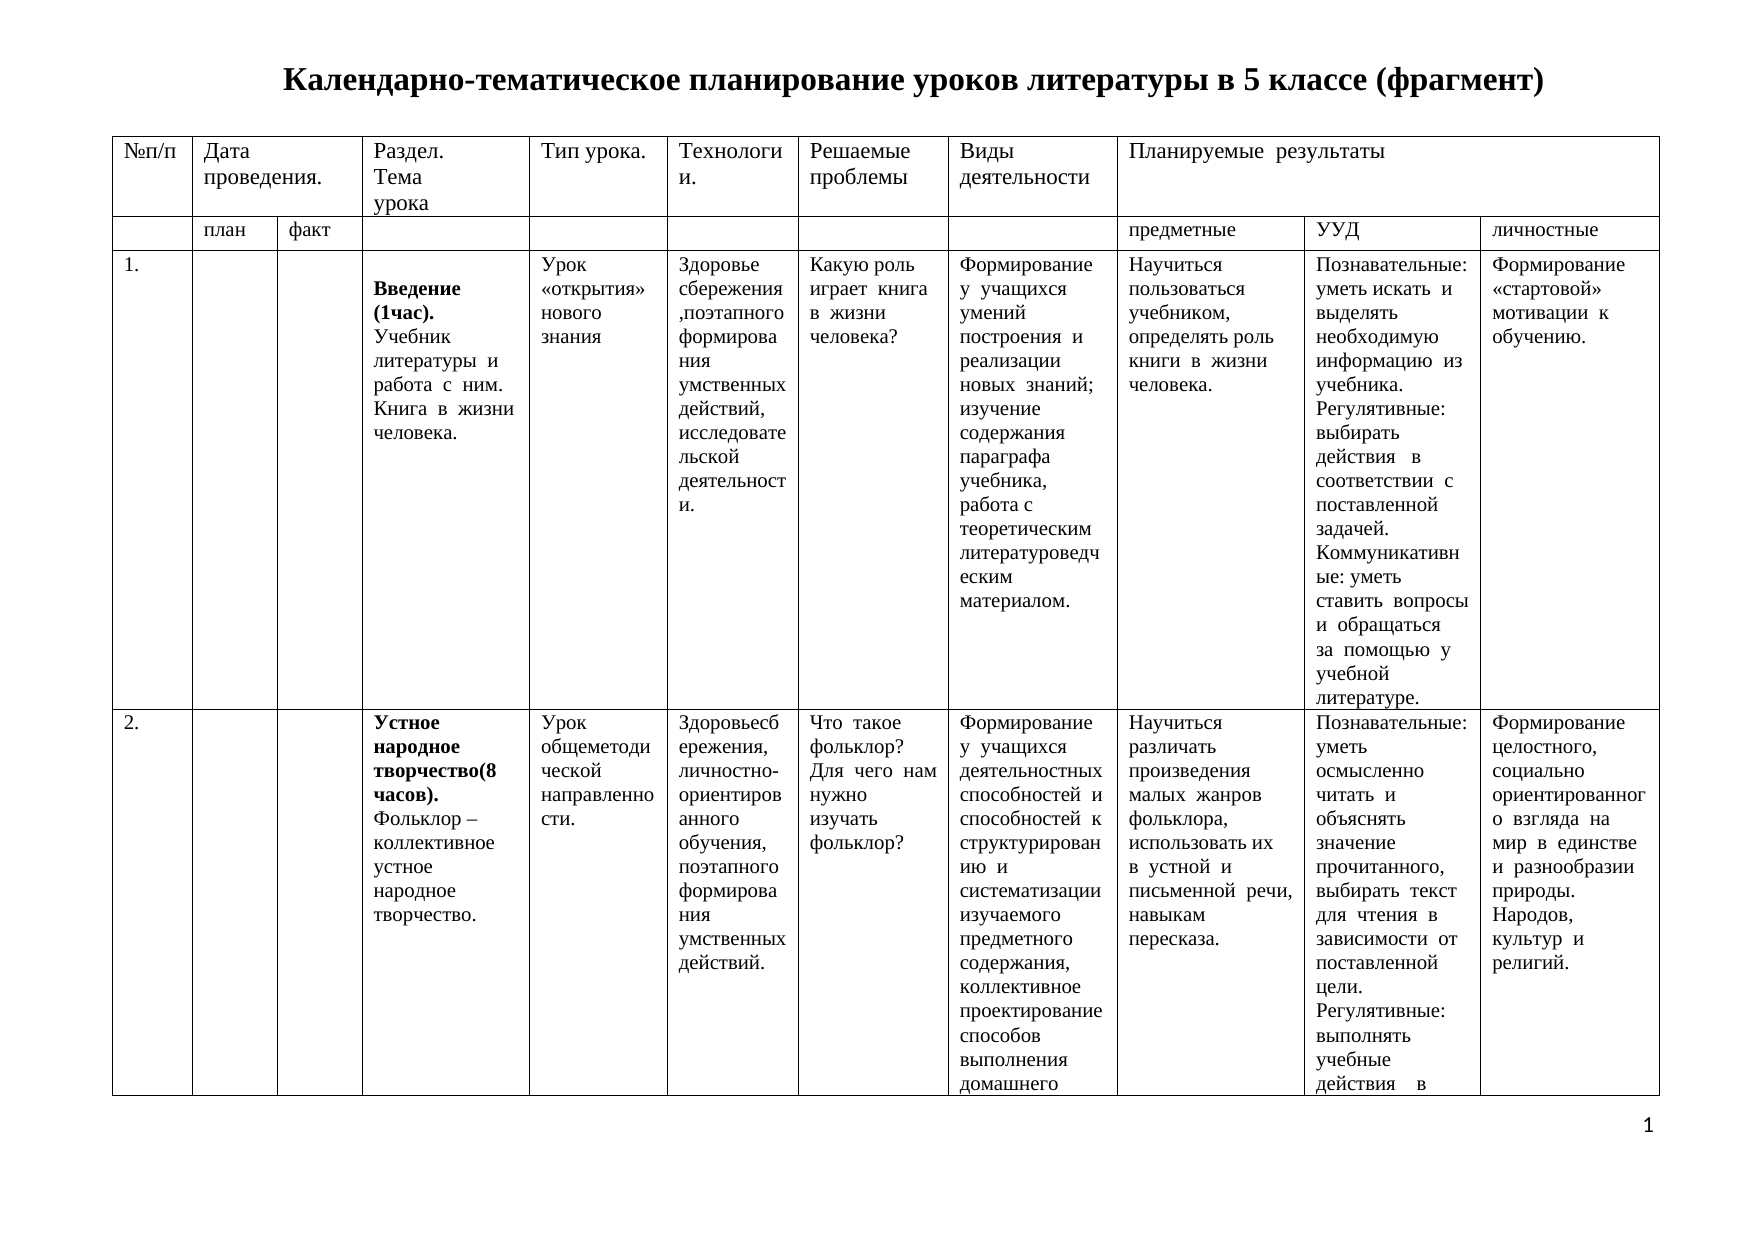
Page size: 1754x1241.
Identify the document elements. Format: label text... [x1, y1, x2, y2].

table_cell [668, 710, 798, 1095]
table_cell Формирование «стартовой» мотивации к обучению. [1481, 251, 1659, 709]
table_cell Научиться пользоваться учебником, определять роль книги в жизни человека. [1118, 251, 1304, 709]
table_header Планируемые результаты [1118, 137, 1659, 216]
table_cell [1481, 710, 1659, 1095]
table_header №п/п [113, 137, 192, 216]
table_cell [799, 217, 948, 250]
table_cell 2. [113, 710, 192, 1095]
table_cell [1118, 710, 1304, 1095]
table_cell [530, 217, 667, 250]
table_cell [668, 217, 798, 250]
table_cell [949, 217, 1117, 250]
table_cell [1305, 710, 1480, 1095]
text Календарно-тематическое планирование уроков литературы в 5 классе (фрагмент) [100, 59, 1653, 97]
table_cell [113, 217, 192, 250]
table_cell [278, 710, 362, 1095]
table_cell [949, 710, 1117, 1095]
table_cell [193, 710, 277, 1095]
table_cell Здоровье сбережения,поэтапного формирования умственных действий, исследовательской деятельности. [668, 251, 798, 709]
table_cell Познавательные: уметь искать и выделять необходимую информацию из учебника. Регулятивные: выбирать действия в соответствии с поставленной задачей. Коммуникативные: уметь ставить вопросы и обращаться за помощью у учебной литературе. [1305, 251, 1480, 709]
table_cell факт [278, 217, 362, 250]
table_cell Введение (1час). Учебник литературы и работа с ним. Книга в жизни человека. [363, 251, 529, 709]
table_header Виды деятельности [949, 137, 1117, 216]
table_header Технологии. [668, 137, 798, 216]
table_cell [363, 710, 529, 1095]
table_cell УУД [1305, 217, 1480, 250]
table_cell план [193, 217, 277, 250]
table_cell Урок «открытия» нового знания [530, 251, 667, 709]
table_header Тип урока. [530, 137, 667, 216]
table_cell личностные [1481, 217, 1659, 250]
table_cell предметные [1118, 217, 1304, 250]
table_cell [530, 710, 667, 1095]
table_cell Формирование у учащихся умений построения и реализации новых знаний; изучение содержания параграфа учебника, работа с теоретическим литературоведческим материалом. [949, 251, 1117, 709]
table_cell [278, 251, 362, 709]
table_cell [363, 217, 529, 250]
table_header Дата проведения. [193, 137, 362, 216]
table_header Решаемые проблемы [799, 137, 948, 216]
table_cell Какую роль играет книга в жизни человека? [799, 251, 948, 709]
table_cell 1. [113, 251, 192, 709]
table_cell [193, 251, 277, 709]
table_header Раздел. Тема урока [363, 137, 529, 216]
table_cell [799, 710, 948, 1095]
